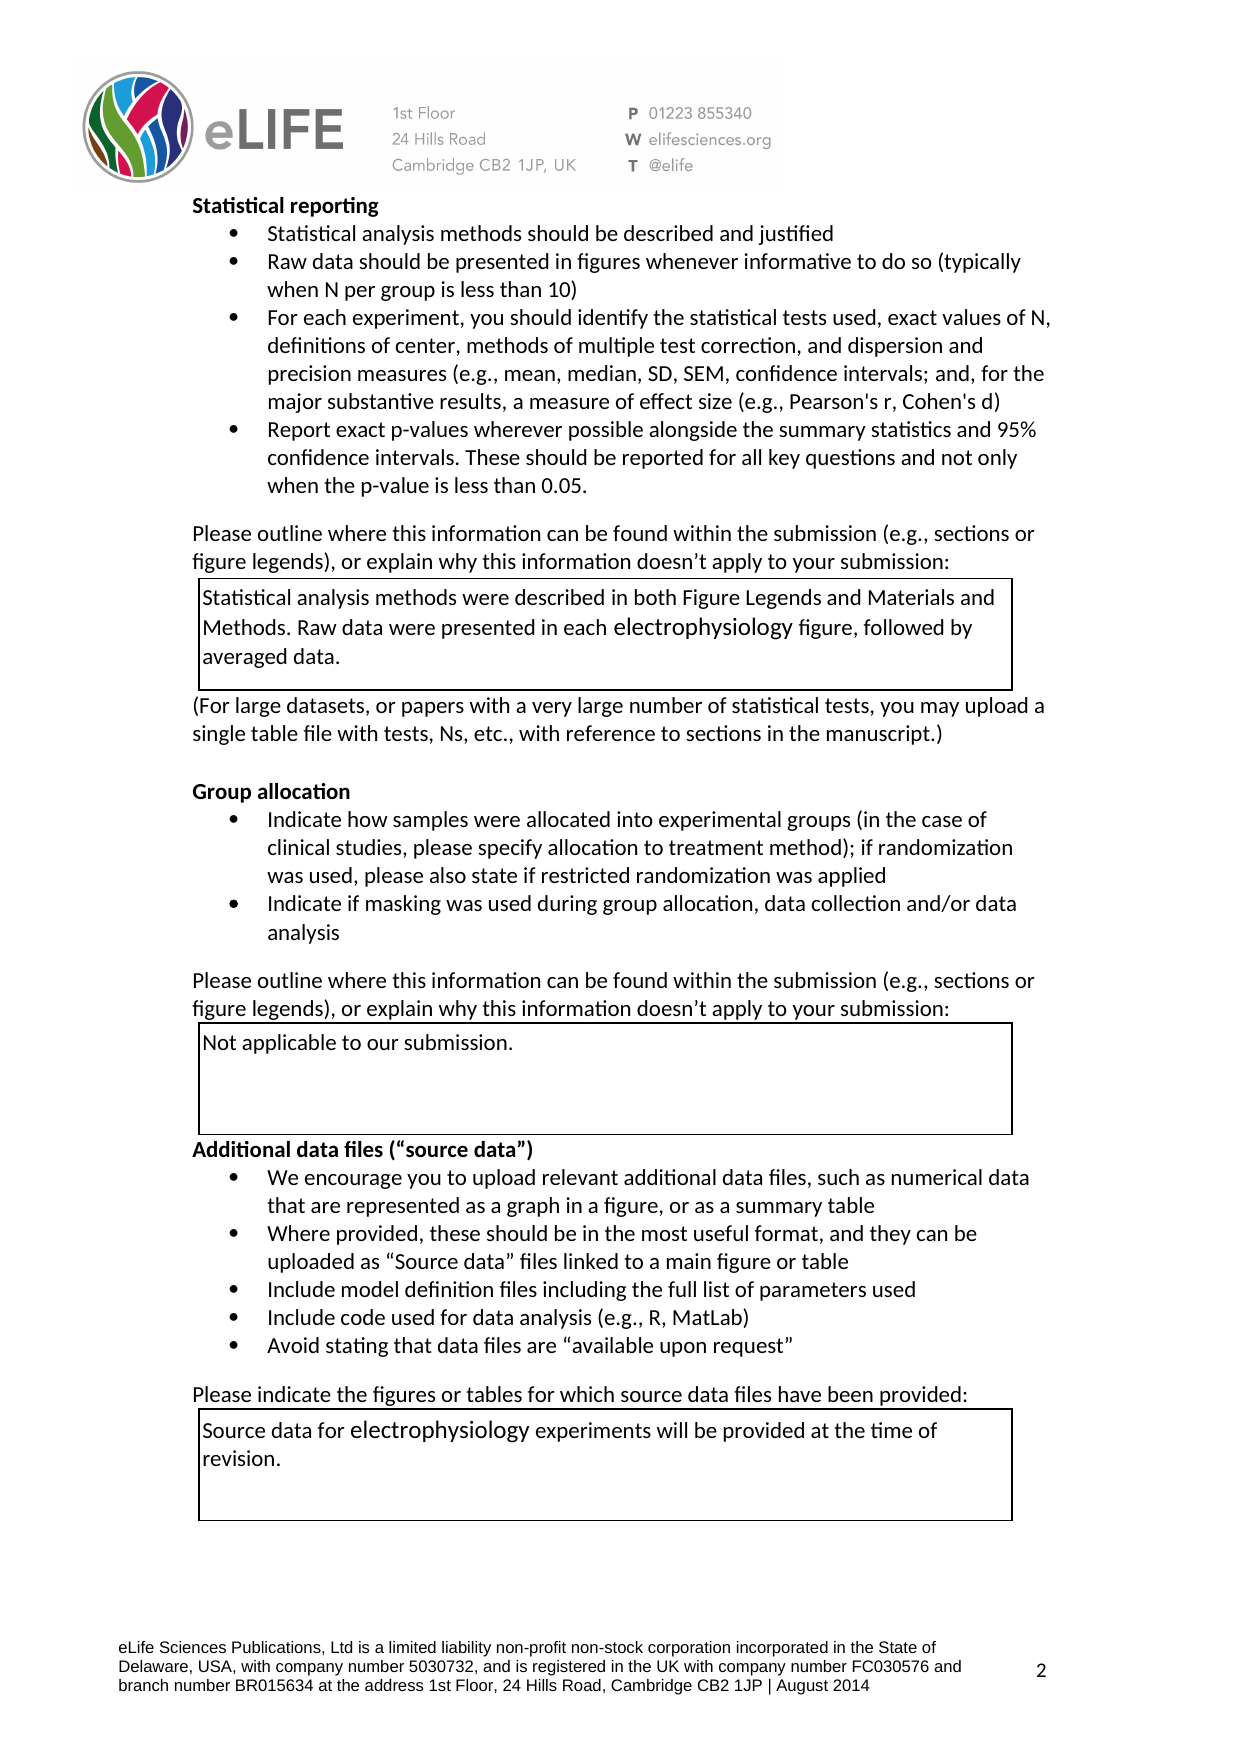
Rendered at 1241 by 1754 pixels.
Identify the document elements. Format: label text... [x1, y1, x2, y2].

text Please indicate the figures or tables for which source data files have been provided: [192, 1380, 1053, 1408]
text Group allocation [192, 777, 1053, 806]
list Indicate how samples were allocated into experimental groups (in the case of clinical studies, please specify allocation to treatment method); if randomization was used, please also state if restricted randomization was applied [229, 806, 1053, 889]
list Indicate if masking was used during group allocation, data collection and/or data analysis [229, 889, 1053, 946]
list Avoid stating that data files are “available upon request” [229, 1332, 1053, 1359]
list Report exact p-values wherever possible alongside the summary statistics and 95% confidence intervals. These should be reported for all key questions and not only when the p-value is less than 0.05. [229, 415, 1053, 499]
list For each experiment, you should identify the statistical tests used, exact values of N, definitions of center, methods of multiple test correction, and dispersion and precision measures (e.g., mean, median, SD, SEM, confidence intervals; and, for the major substantive results, a measure of effect size (e.g., Pearson's r, Cohen's d) [229, 303, 1053, 415]
list Raw data should be presented in figures whenever informative to do so (typically when N per group is less than 10) [229, 247, 1053, 303]
text Statistical reporting [192, 191, 1053, 219]
text Additional data files (“source data”) [192, 1052, 1053, 1163]
text Source data for electrophysiology experiments will be provided at the time of revision. [200, 1412, 1011, 1474]
list Statistical analysis methods should be described and justified [229, 219, 1053, 247]
text (For large datasets, or papers with a very large number of statistical tests, you may upload a single table file with tests, Ns, etc., with reference to sections in the manuscript.) [192, 603, 1053, 747]
picture [73, 59, 784, 191]
list Include model definition files including the full list of parameters used [229, 1276, 1053, 1303]
list Where provided, these should be in the most useful format, and they can be uploaded as “Source data” files linked to a main figure or table [229, 1219, 1053, 1276]
list We encourage you to upload relevant additional data files, such as numerical data that are represented as a graph in a figure, or as a summary table [229, 1163, 1053, 1219]
list Include code used for data analysis (e.g., R, MatLab) [229, 1303, 1053, 1332]
text Statistical analysis methods were described in both Figure Legends and Materials and Methods. Raw data were presented in each electrophysiology figure, followed by averaged data. [200, 581, 1011, 672]
text Not applicable to our submission. [200, 1026, 1011, 1058]
